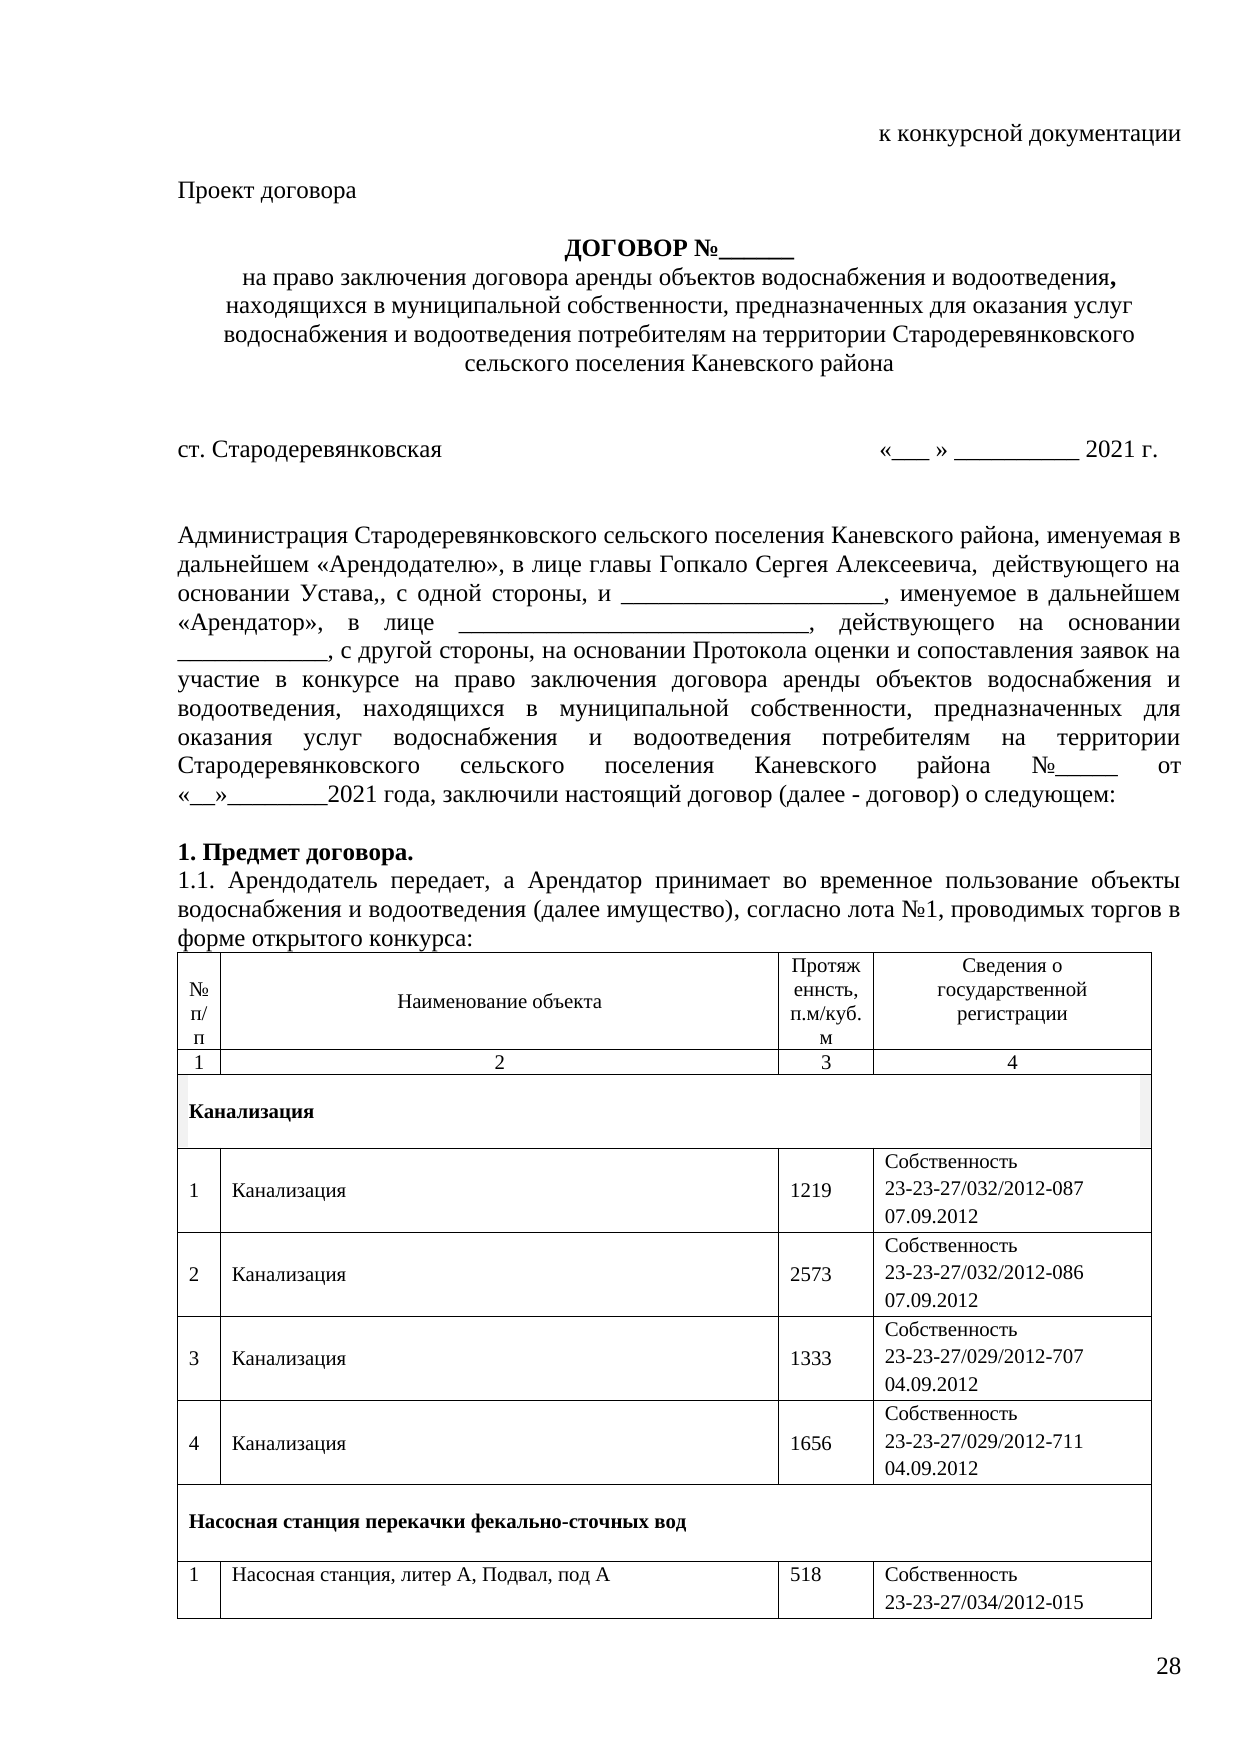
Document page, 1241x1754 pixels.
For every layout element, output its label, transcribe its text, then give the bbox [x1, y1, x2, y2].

text к конкурсной документации [177, 118, 1181, 147]
text 1.1. Арендодатель передает, а Арендатор принимает во временное пользование объекты водоснабжения и водоотведения (далее имущество), согласно лота №1, проводимых торгов в форме открытого конкурса: [177, 866, 1181, 952]
table_cell 1656 [779, 1401, 873, 1484]
table_header Сведения о государственной регистрации [874, 953, 1151, 1049]
text Проект договора [177, 176, 1181, 204]
text Администрация Стародеревянковского сельского поселения Каневского района, именуемая в дальнейшем «Арендодателю», в лице главы Гопкало Сергея Алексеевича, действующего на основании Устава,, с одной стороны, и _____________________, именуемое в дальнейшем «Арендатор», в лице ____________________________, действующего на основании ____________, с другой стороны, на основании Протокола оценки и сопоставления заявок на участие в конкурсе на право заключения договора аренды объектов водоснабжения и водоотведения, находящихся в муниципальной собственности, предназначенных для оказания услуг водоснабжения и водоотведения потребителям на территории Стародеревянковского сельского поселения Каневского района №_____ от «__»________2021 года, заключили настоящий договор (далее - договор) о следующем: [177, 521, 1181, 808]
table_cell 3 [178, 1317, 220, 1400]
table_cell Собственность 23-23-27/029/2012-707 04.09.2012 [874, 1317, 1151, 1400]
table_cell 1 [178, 1562, 220, 1618]
table_cell Канализация [221, 1149, 778, 1232]
table_cell 1219 [779, 1149, 873, 1232]
table_cell 2 [221, 1050, 778, 1074]
table_cell Насосная станция перекачки фекально-сточных вод [178, 1485, 1151, 1561]
table_cell 518 [779, 1562, 873, 1618]
table_cell 2 [178, 1233, 220, 1316]
table_cell 2573 [779, 1233, 873, 1316]
table_cell 1 [178, 1149, 220, 1232]
table_cell Канализация [221, 1317, 778, 1400]
table_cell Собственность 23-23-27/032/2012-087 07.09.2012 [874, 1149, 1151, 1232]
table_cell Канализация [221, 1401, 778, 1484]
table_cell 3 [779, 1050, 873, 1074]
table_cell 4 [178, 1401, 220, 1484]
table_header Протяженнсть, п.м/куб.м [779, 953, 873, 1049]
text ДОГОВОР №______ [177, 233, 1181, 262]
table_cell 4 [874, 1050, 1151, 1074]
table_header № п/п [178, 953, 220, 1049]
text 1. Предмет договора. [177, 837, 1181, 866]
table_header Наименование объекта [221, 953, 778, 1049]
table_cell Собственность 23-23-27/029/2012-711 04.09.2012 [874, 1401, 1151, 1484]
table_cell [874, 1562, 1151, 1618]
table_cell Канализация [221, 1233, 778, 1316]
text ст. Стародеревянковская «___ » __________ 2021 г. [177, 434, 1181, 463]
text на право заключения договора аренды объектов водоснабжения и водоотведения, находящихся в муниципальной собственности, предназначенных для оказания услуг водоснабжения и водоотведения потребителям на территории Стародеревянковского сельского поселения Каневского района [177, 262, 1181, 377]
table_cell 1 [178, 1050, 220, 1074]
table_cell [221, 1562, 778, 1618]
table_cell 1333 [779, 1317, 873, 1400]
table_cell Собственность 23-23-27/032/2012-086 07.09.2012 [874, 1233, 1151, 1316]
